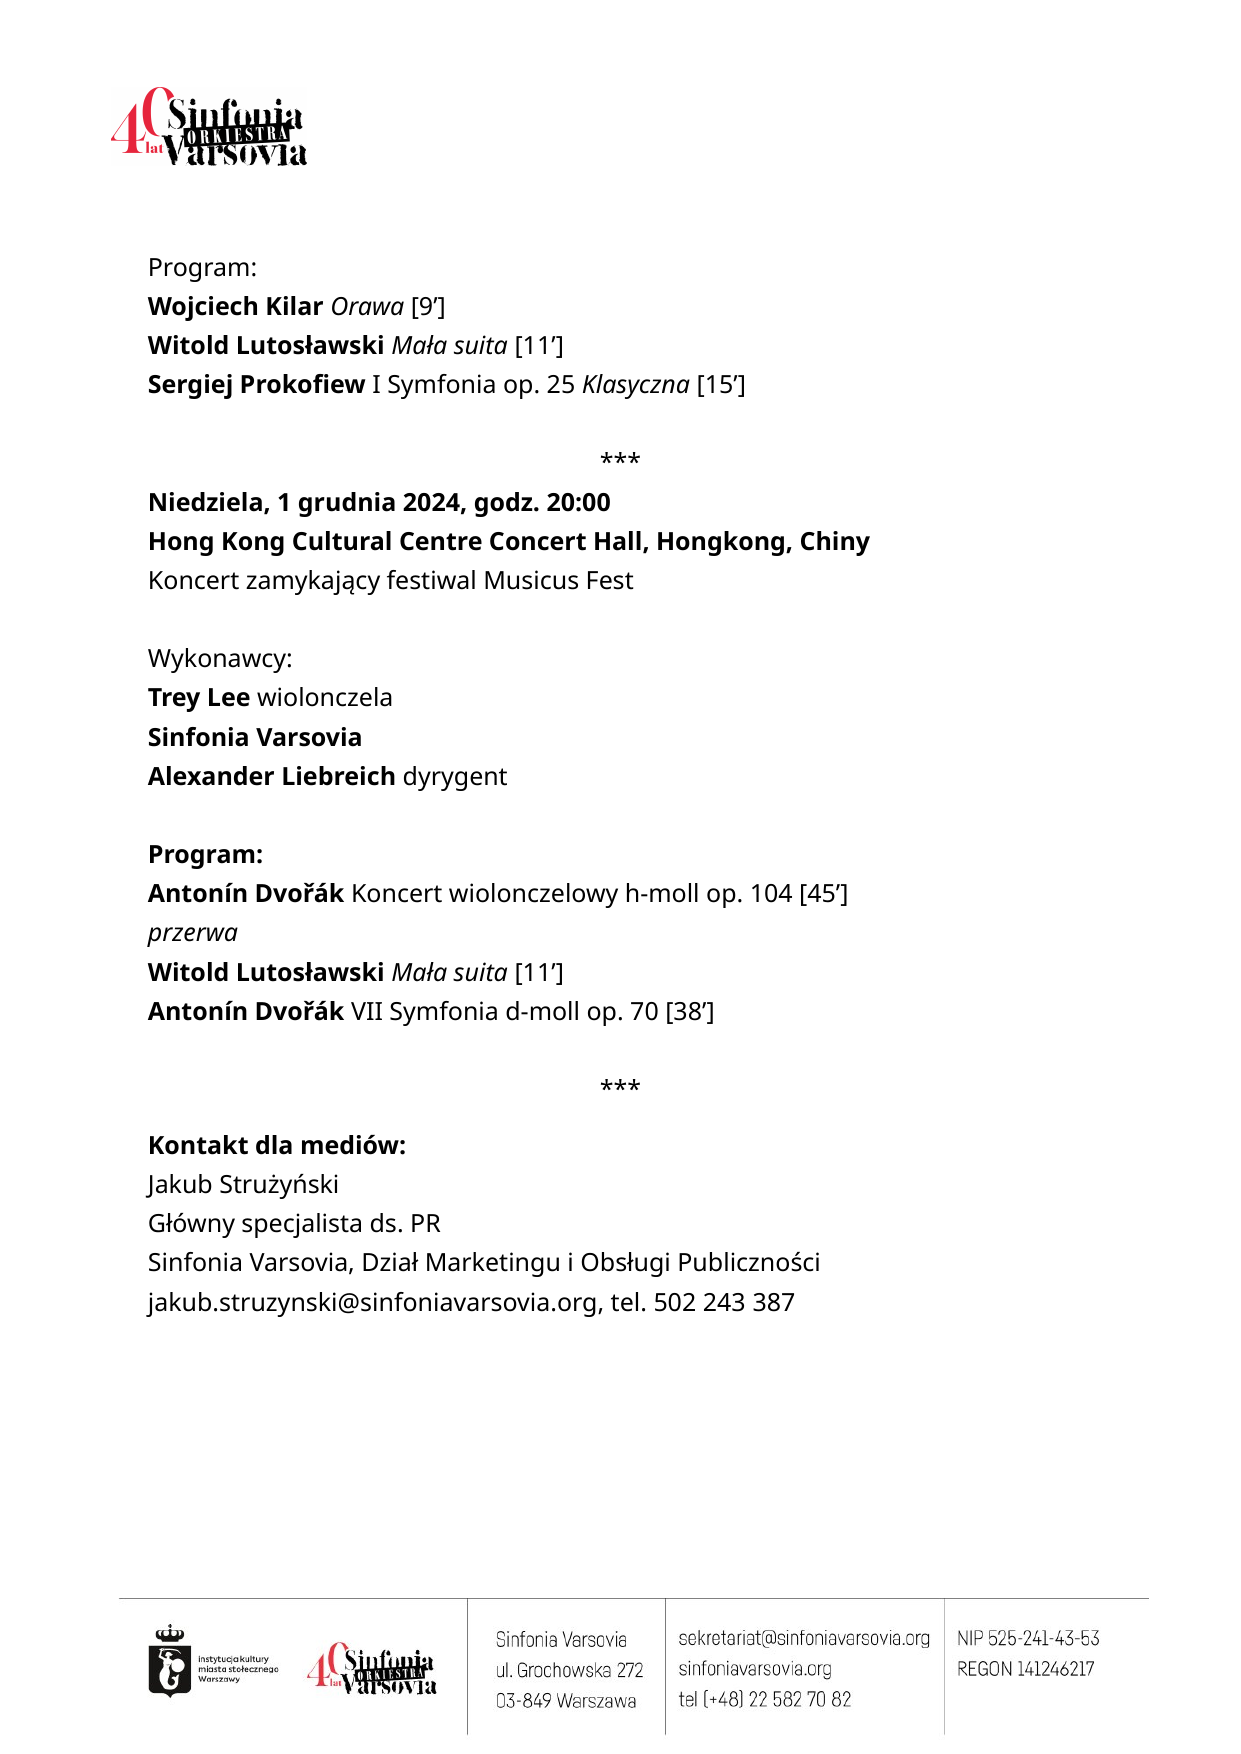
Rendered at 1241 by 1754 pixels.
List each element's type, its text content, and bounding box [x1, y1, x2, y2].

text Trey Lee wiolonczela [148, 680, 1093, 714]
text Koncert zamykający festiwal Musicus Fest [148, 562, 1093, 597]
text Hong Kong Cultural Centre Concert Hall, Hongkong, Chiny [148, 523, 1093, 557]
picture [118, 1598, 1149, 1740]
text Program: [148, 837, 1093, 871]
text Witold Lutosławski Mała suita [11’] [148, 327, 1093, 362]
text Witold Lutosławski Mała suita [11’] [148, 954, 1093, 988]
picture [111, 87, 307, 166]
text Sinfonia Varsovia, Dział Marketingu i Obsługi Publiczności [148, 1245, 1093, 1279]
text Sinfonia Varsovia [148, 719, 1093, 753]
text przerwa [148, 915, 1093, 949]
text Kontakt dla mediów: [148, 1127, 1093, 1162]
text Wojciech Kilar Orawa [9’] [148, 288, 1093, 322]
text Główny specjalista ds. PR [148, 1206, 1093, 1240]
text Wykonawcy: [148, 641, 1093, 675]
text Jakub Strużyński [148, 1167, 1093, 1201]
text *** [148, 445, 1093, 479]
text *** [148, 1072, 1093, 1106]
text Antonín Dvořák VII Symfonia d-moll op. 70 [38’] [148, 993, 1093, 1027]
text Sergiej Prokofiew I Symfonia op. 25 Klasyczna [15’] [148, 367, 1093, 401]
text Program: [148, 249, 1093, 283]
text Alexander Liebreich dyrygent [148, 758, 1093, 792]
text Antonín Dvořák Koncert wiolonczelowy h-moll op. 104 [45’] [148, 876, 1093, 910]
text jakub.struzynski@sinfoniavarsovia.org, tel. 502 243 387 [148, 1284, 1093, 1318]
text Niedziela, 1 grudnia 2024, godz. 20:00 [148, 484, 1093, 518]
